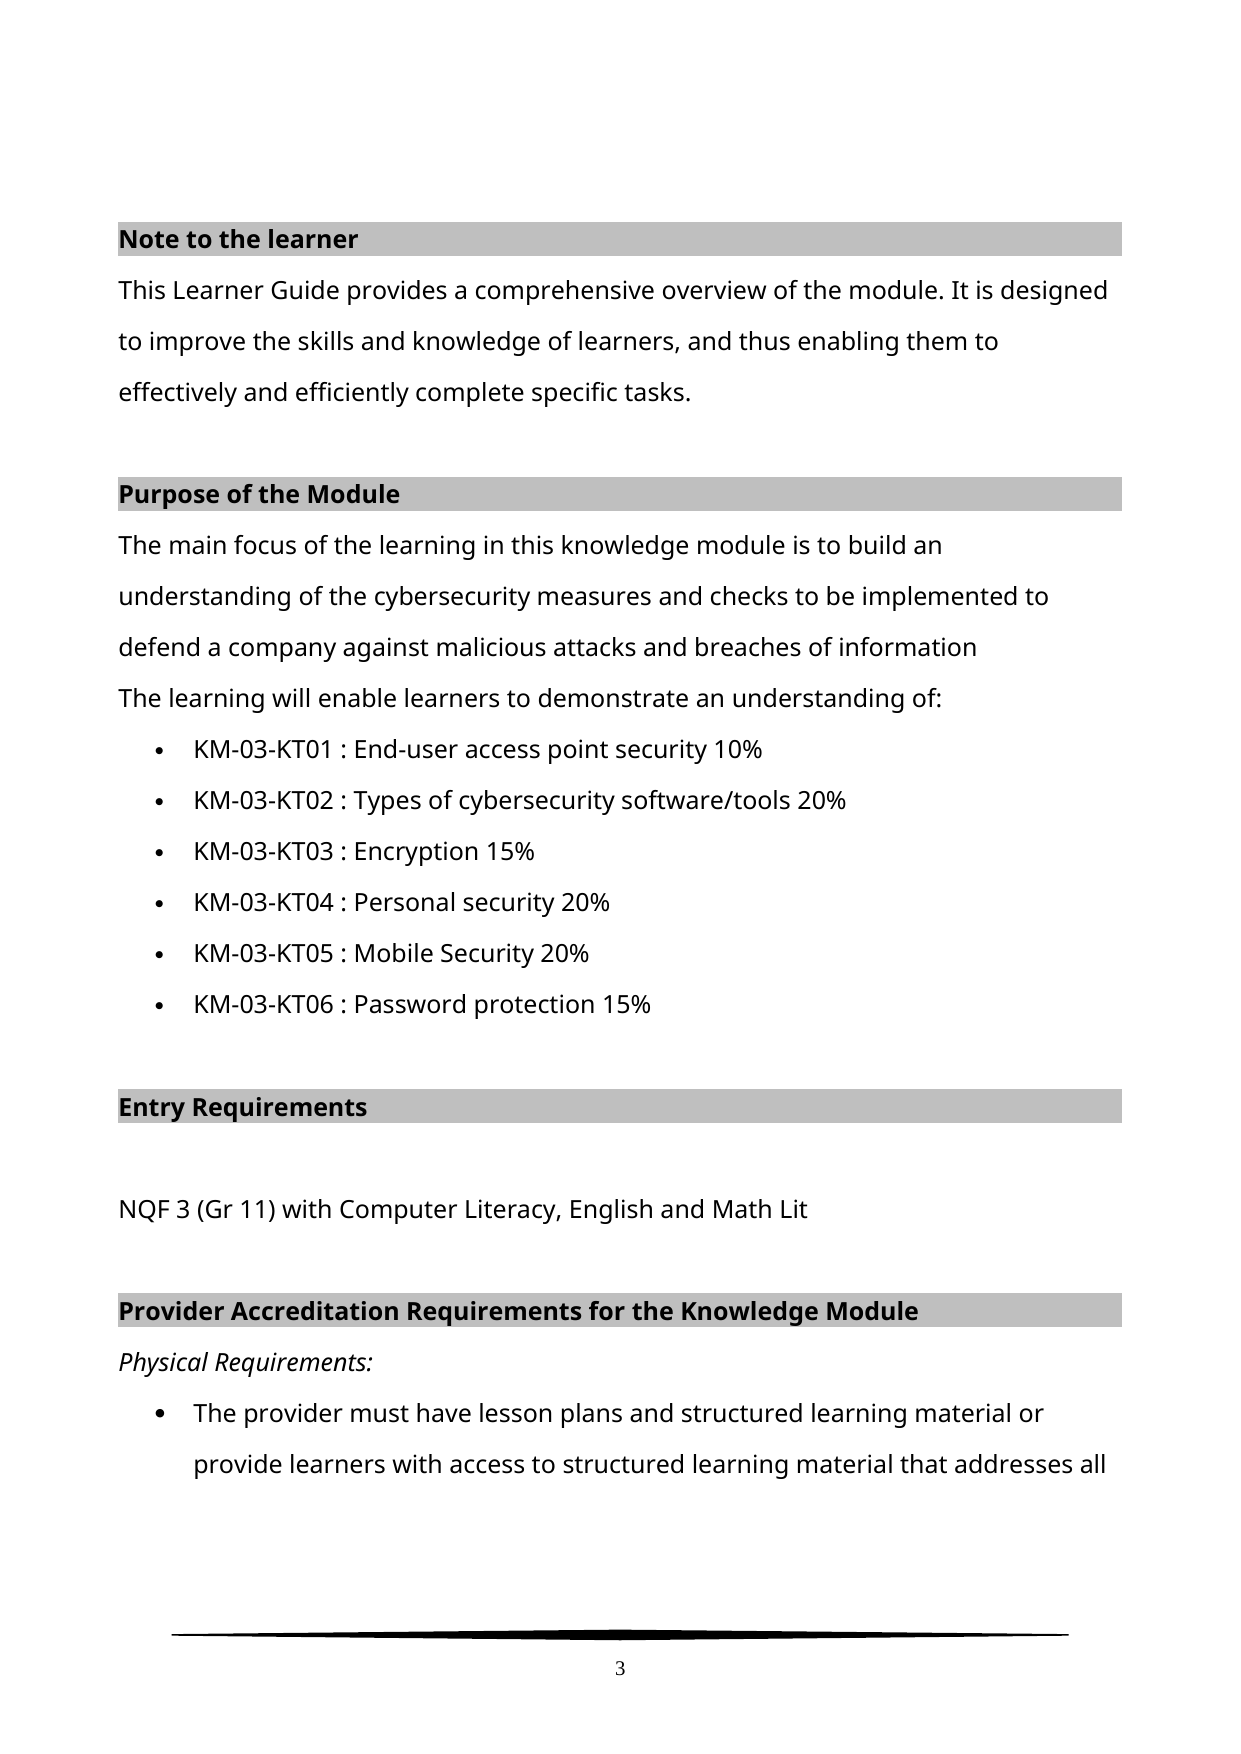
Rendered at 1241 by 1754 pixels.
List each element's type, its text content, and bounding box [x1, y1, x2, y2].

list KM-03-KT06 : Password protection 15% [156, 987, 1122, 1021]
list KM-03-KT05 : Mobile Security 20% [156, 936, 1122, 970]
list KM-03-KT01 : End-user access point security 10% [156, 732, 1122, 766]
text Physical Requirements: [118, 1344, 1122, 1378]
text The main focus of the learning in this knowledge module is to build an understanding of the cybersecurity measures and checks to be implemented to defend a company against malicious attacks and breaches of information [118, 528, 1122, 664]
list KM-03-KT03 : Encryption 15% [156, 834, 1122, 868]
list KM-03-KT04 : Personal security 20% [156, 885, 1122, 919]
text Purpose of the Module [118, 477, 1122, 511]
text Note to the learner [118, 222, 1122, 256]
text Provider Accreditation Requirements for the Knowledge Module [118, 1293, 1122, 1327]
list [156, 1396, 1122, 1481]
text The learning will enable learners to demonstrate an understanding of: [118, 681, 1122, 715]
text Entry Requirements [118, 1089, 1122, 1123]
text This Learner Guide provides a comprehensive overview of the module. It is designed to improve the skills and knowledge of learners, and thus enabling them to effectively and efficiently complete specific tasks. [118, 273, 1122, 409]
text NQF 3 (Gr 11) with Computer Literacy, English and Math Lit [118, 1191, 1122, 1225]
list KM-03-KT02 : Types of cybersecurity software/tools 20% [156, 783, 1122, 817]
